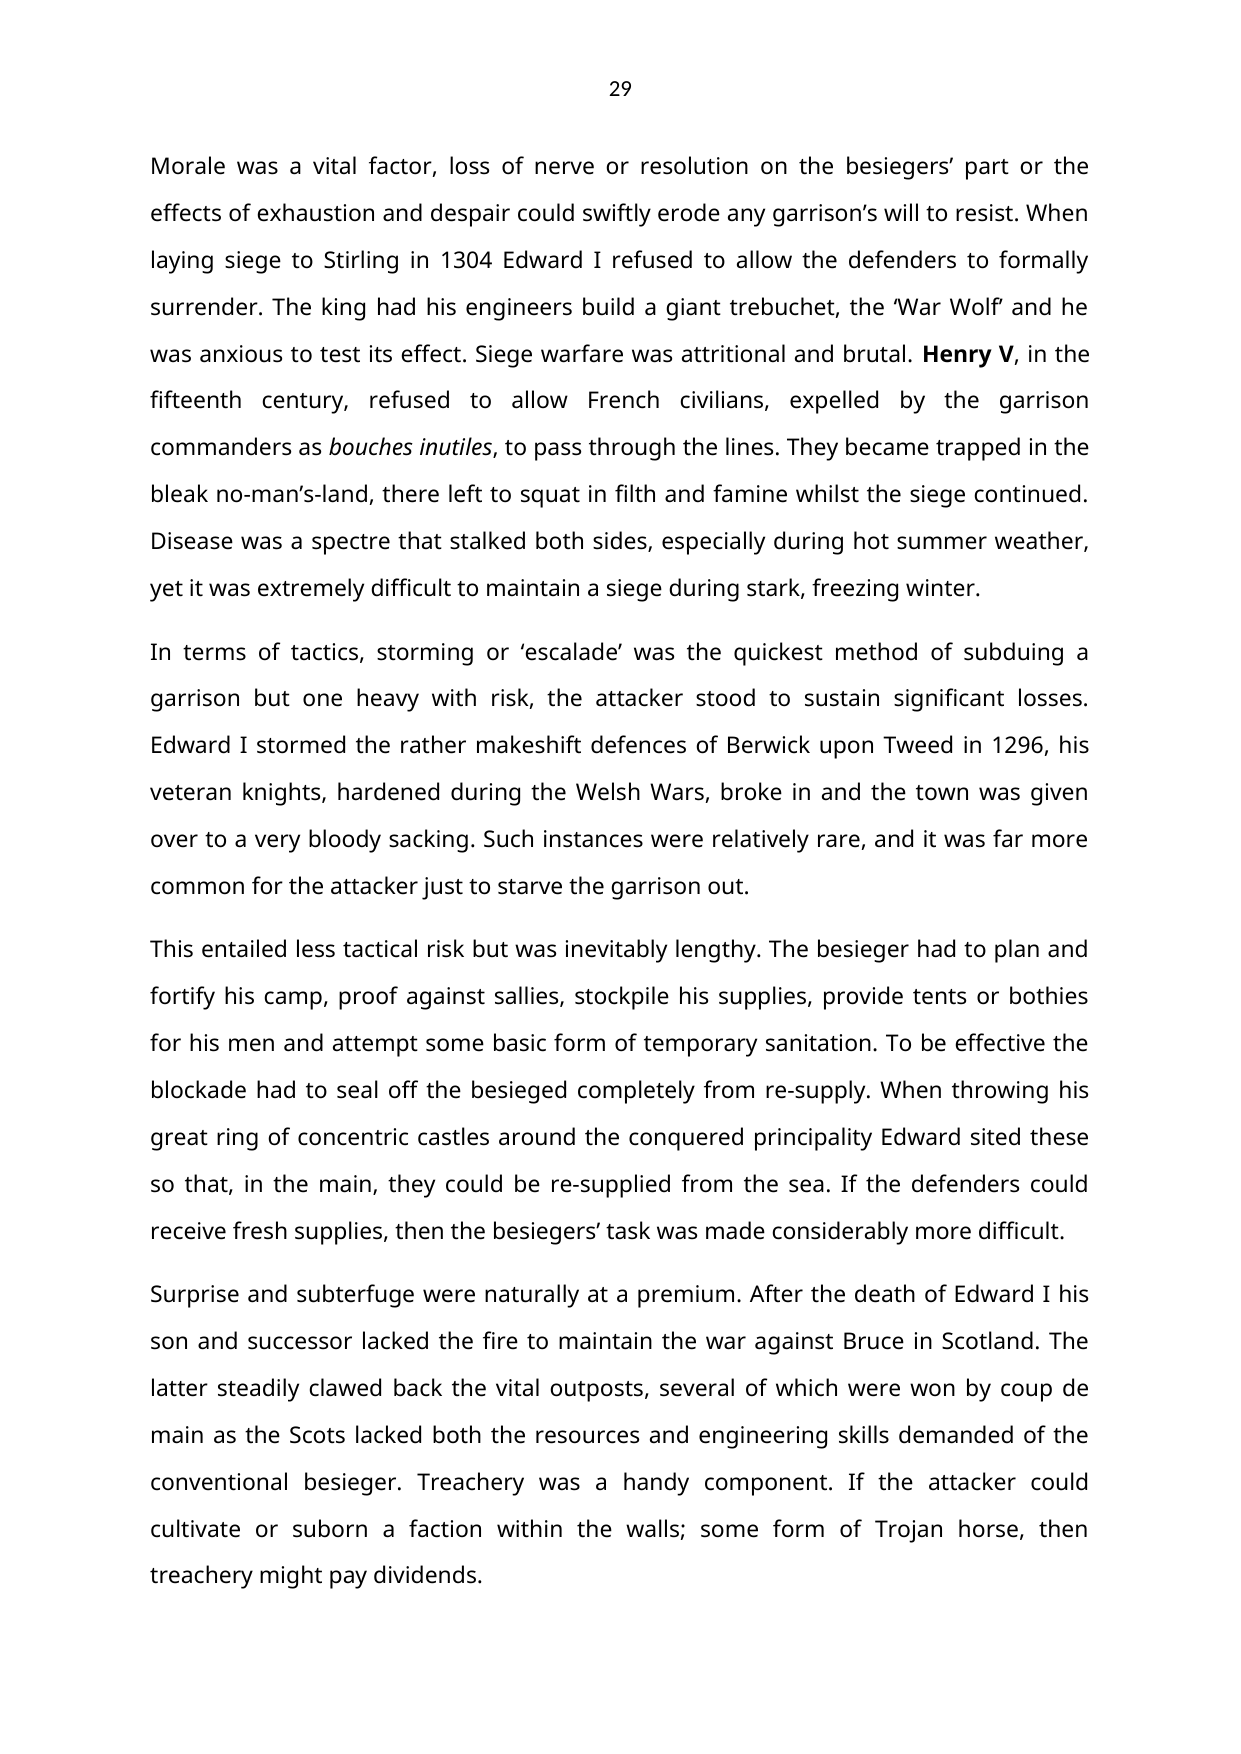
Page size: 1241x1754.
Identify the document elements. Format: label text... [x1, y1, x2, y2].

text This entailed less tactical risk but was inevitably lengthy. The besieger had to plan and fortify his camp, proof against sallies, stockpile his supplies, provide tents or bothies for his men and attempt some basic form of temporary sanitation. To be effective the blockade had to seal off the besieged completely from re-supply. When throwing his great ring of concentric castles around the conquered principality Edward sited these so that, in the main, they could be re-supplied from the sea. If the defenders could receive fresh supplies, then the besiegers’ task was made considerably more difficult. [150, 933, 1090, 1246]
text Surprise and subterfuge were naturally at a premium. After the death of Edward I his son and successor lacked the fire to maintain the war against Bruce in Scotland. The latter steadily clawed back the vital outposts, several of which were won by coup de main as the Scots lacked both the resources and engineering skills demanded of the conventional besieger. Treachery was a handy component. If the attacker could cultivate or suborn a faction within the walls; some form of Trojan horse, then treachery might pay dividends. [150, 1278, 1090, 1591]
text Morale was a vital factor, loss of nerve or resolution on the besiegers’ part or the effects of exhaustion and despair could swiftly erode any garrison’s will to resist. When laying siege to Stirling in 1304 Edward I refused to allow the defenders to formally surrender. The king had his engineers build a giant trebuchet, the ‘War Wolf’ and he was anxious to test its effect. Siege warfare was attritional and brutal. Henry V, in the fifteenth century, refused to allow French civilians, expelled by the garrison commanders as bouches inutiles, to pass through the lines. They became trapped in the bleak no-man’s-land, there left to squat in filth and famine whilst the siege continued. Disease was a spectre that stalked both sides, especially during hot summer weather, yet it was extremely difficult to maintain a siege during stark, freezing winter. [150, 150, 1090, 603]
text In terms of tactics, storming or ‘escalade’ was the quickest method of subduing a garrison but one heavy with risk, the attacker stood to sustain significant losses. Edward I stormed the rather makeshift defences of Berwick upon Tweed in 1296, his veteran knights, hardened during the Welsh Wars, broke in and the town was given over to a very bloody sacking. Such instances were relatively rare, and it was far more common for the attacker just to starve the garrison out. [150, 635, 1090, 901]
